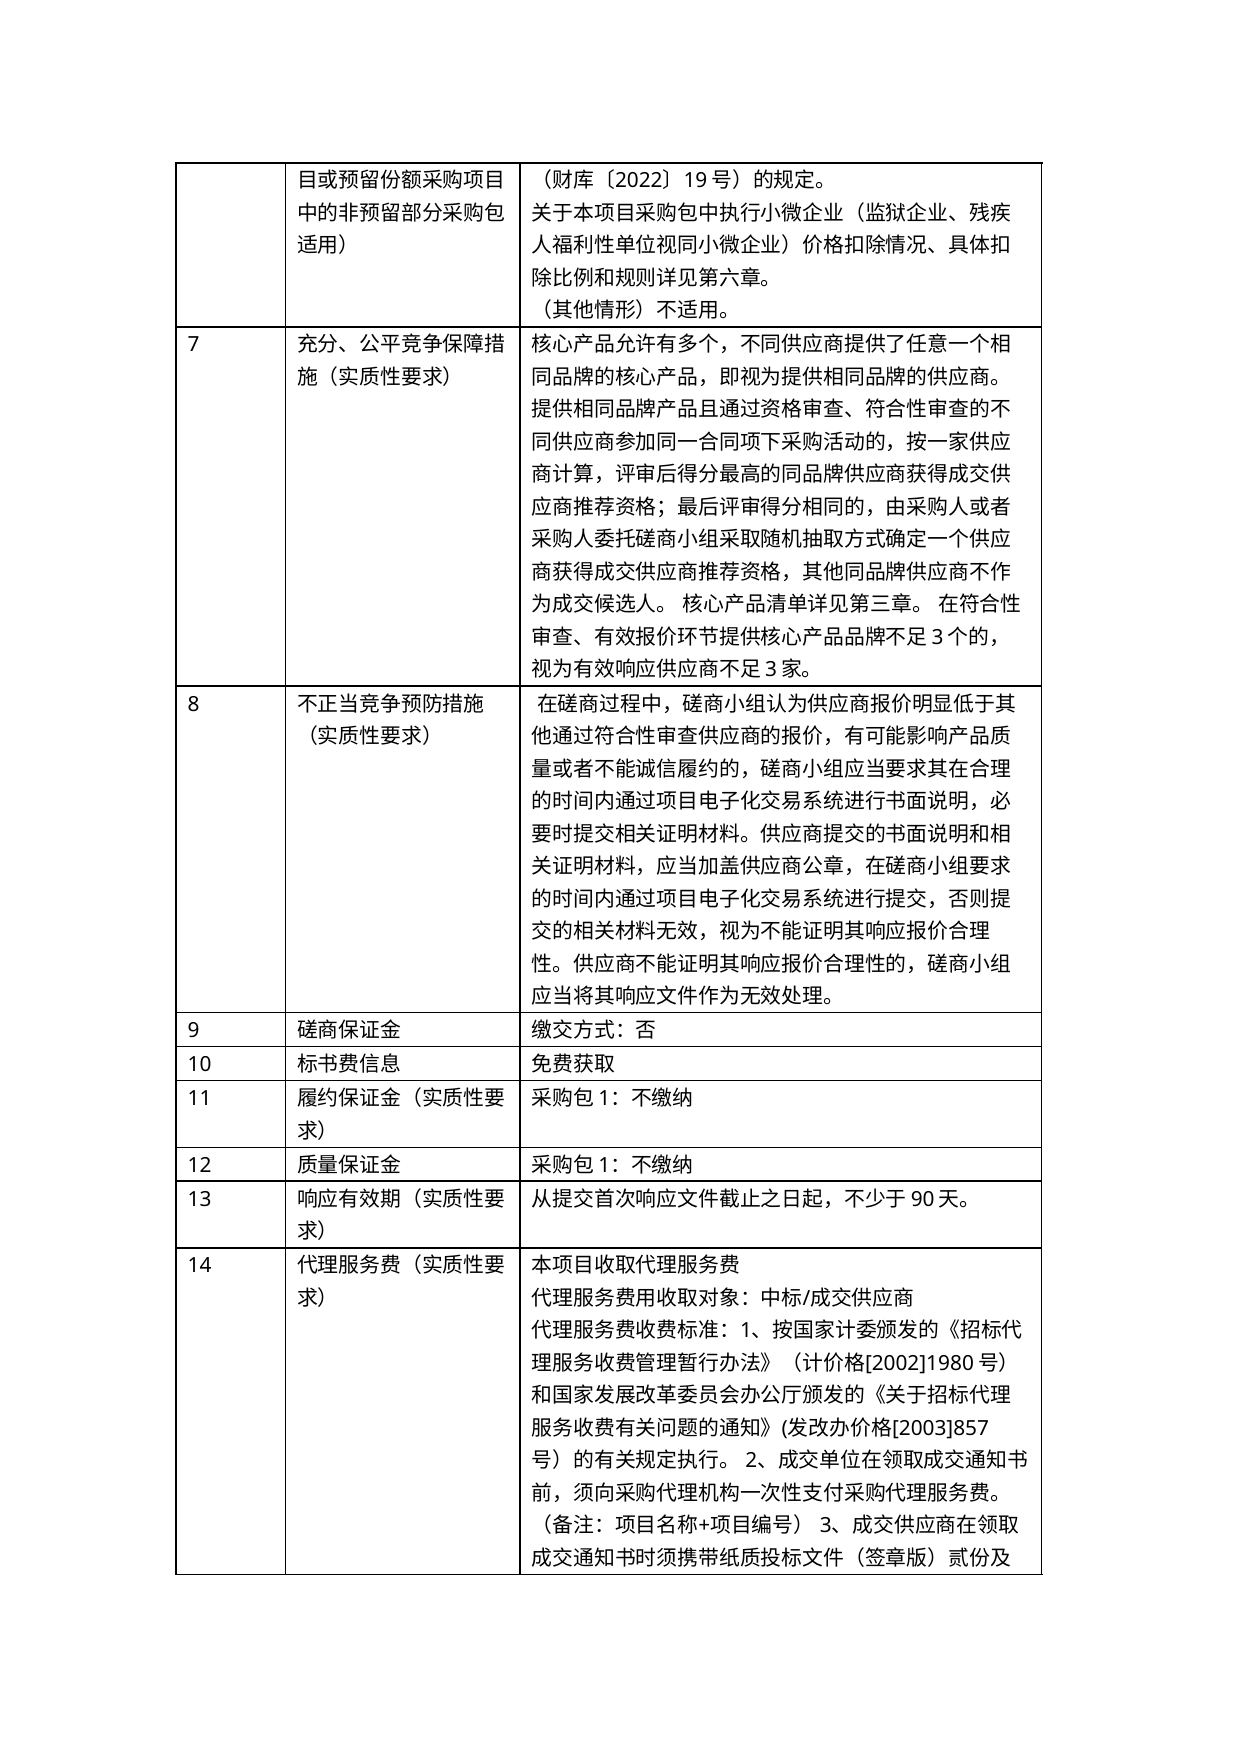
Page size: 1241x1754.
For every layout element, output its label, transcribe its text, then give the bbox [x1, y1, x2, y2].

table_cell 12 [177, 1148, 285, 1180]
table_cell 充分、公平竞争保障措施（实质性要求） [286, 328, 519, 685]
table_cell 采购包1：不缴纳 [521, 1081, 1041, 1146]
table_cell 履约保证金（实质性要求） [286, 1081, 519, 1146]
table_cell 质量保证金 [286, 1148, 519, 1180]
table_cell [521, 1249, 1041, 1573]
table_cell 核心产品允许有多个，不同供应商提供了任意一个相同品牌的核心产品，即视为提供相同品牌的供应商。 提供相同品牌产品且通过资格审查、符合性审查的不同供应商参加同一合同项下采购活动的，按一家供应商计算，评审后得分最高的同品牌供应商获得成交供应商推荐资格；最后评审得分相同的，由采购人或者采购人委托磋商小组采取随机抽取方式确定一个供应商获得成交供应商推荐资格，其他同品牌供应商不作为成交候选人。 核心产品清单详见第三章。 在符合性审查、有效报价环节提供核心产品品牌不足3个的，视为有效响应供应商不足3家。 [521, 328, 1041, 685]
table_cell 响应有效期（实质性要求） [286, 1182, 519, 1247]
table_cell 13 [177, 1182, 285, 1247]
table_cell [521, 164, 1041, 326]
table_cell 10 [177, 1047, 285, 1080]
table_cell 9 [177, 1013, 285, 1046]
table_cell 在磋商过程中，磋商小组认为供应商报价明显低于其他通过符合性审查供应商的报价，有可能影响产品质量或者不能诚信履约的，磋商小组应当要求其在合理的时间内通过项目电子化交易系统进行书面说明，必要时提交相关证明材料。供应商提交的书面说明和相关证明材料，应当加盖供应商公章，在磋商小组要求的时间内通过项目电子化交易系统进行提交，否则提交的相关材料无效，视为不能证明其响应报价合理性。供应商不能证明其响应报价合理性的，磋商小组应当将其响应文件作为无效处理。 [521, 687, 1041, 1012]
table_cell 采购包1：不缴纳 [521, 1148, 1041, 1180]
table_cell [286, 164, 519, 326]
table_cell 从提交首次响应文件截止之日起，不少于90天。 [521, 1182, 1041, 1247]
table_cell 不正当竞争预防措施 （实质性要求） [286, 687, 519, 1012]
table_cell 7 [177, 328, 285, 685]
table_cell 免费获取 [521, 1047, 1041, 1080]
table_cell 缴交方式：否 [521, 1013, 1041, 1046]
table_cell 标书费信息 [286, 1047, 519, 1080]
table_cell 14 [177, 1249, 285, 1573]
table_cell 磋商保证金 [286, 1013, 519, 1046]
table_cell 11 [177, 1081, 285, 1146]
table_cell 代理服务费（实质性要求） [286, 1249, 519, 1573]
table_cell 6 [177, 164, 285, 326]
table_cell 8 [177, 687, 285, 1012]
